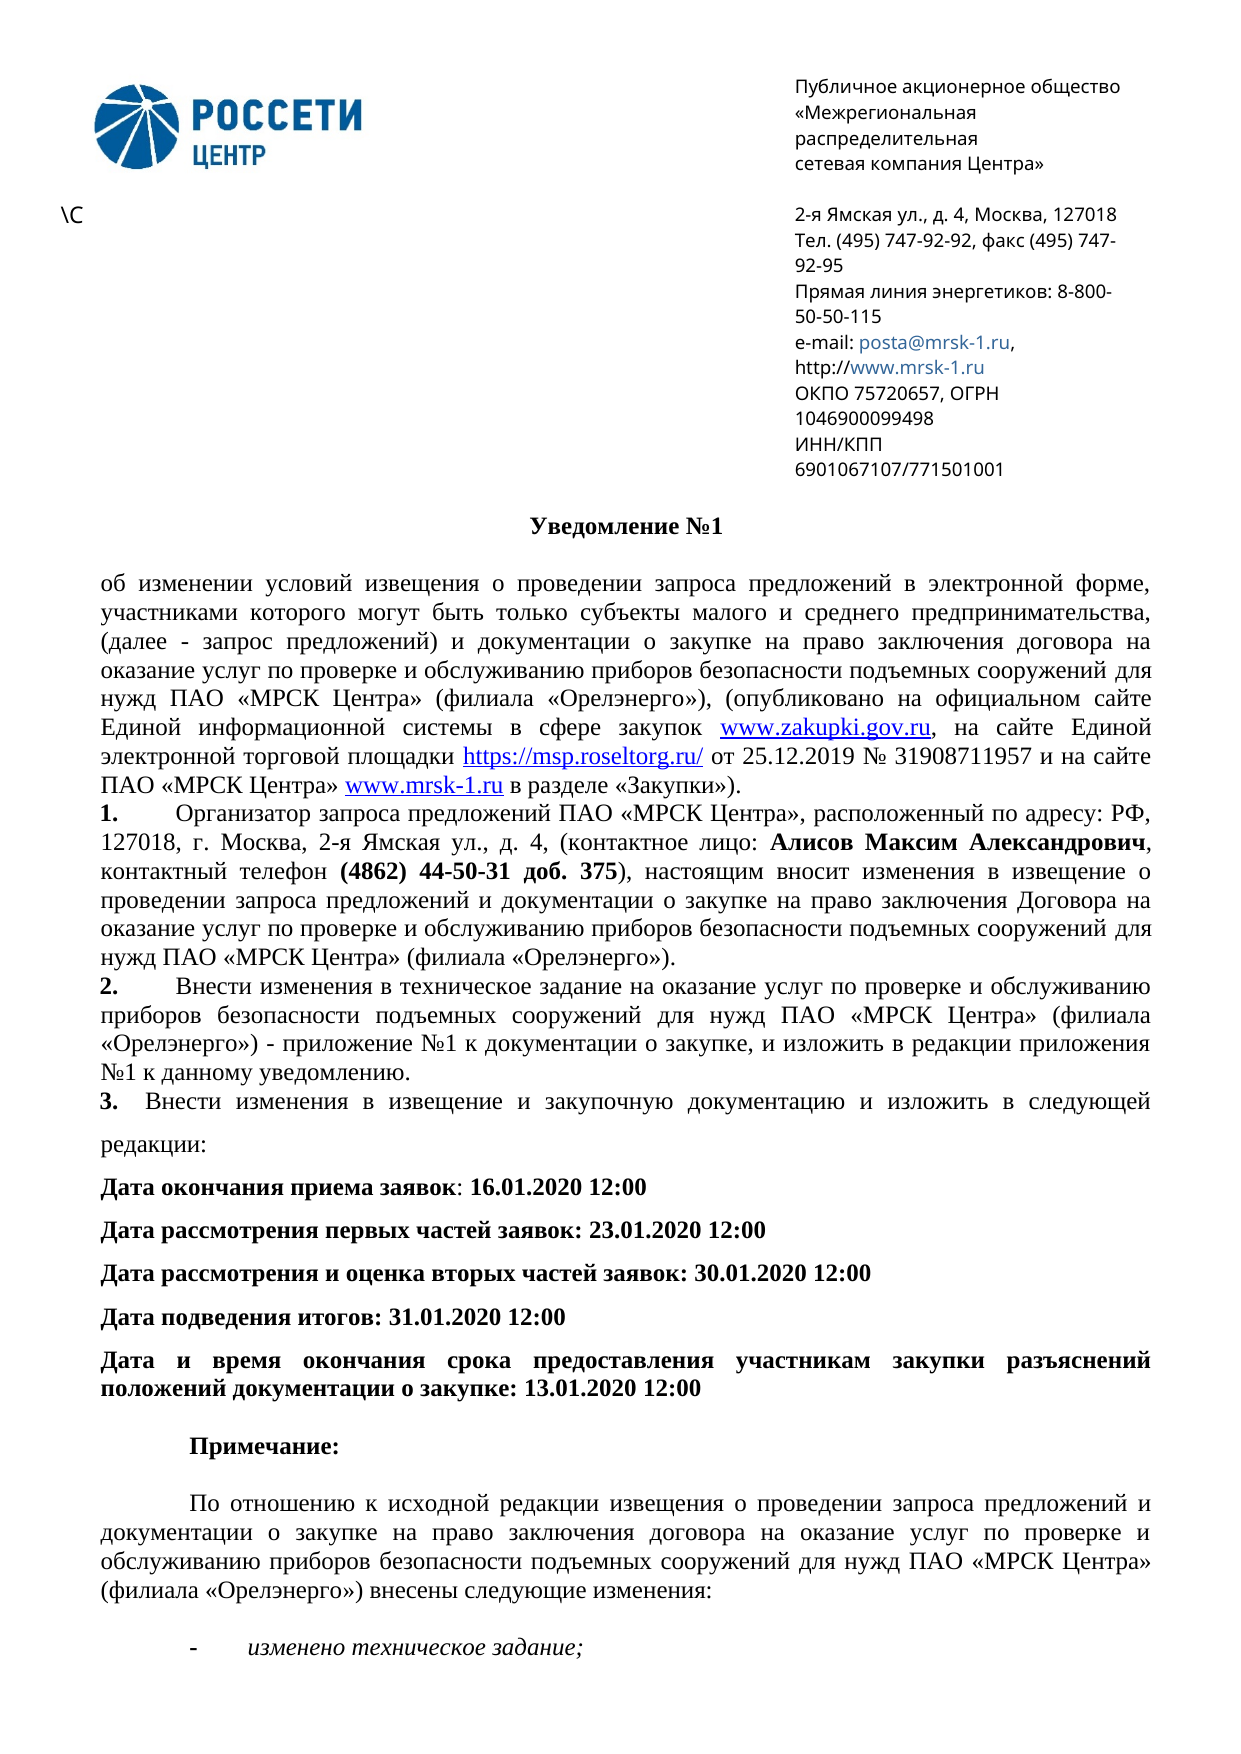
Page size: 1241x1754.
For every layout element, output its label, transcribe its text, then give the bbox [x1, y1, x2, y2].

table_header \С [89, 74, 783, 482]
text По отношению к исходной редакции извещения о проведении запроса предложений и документации о закупке на право заключения договора на оказание услуг по проверке и обслуживанию приборов безопасности подъемных сооружений для нужд ПАО «МРСК Центра» (филиала «Орелэнерго») внесены следующие изменения: [100, 1488, 1152, 1603]
list Внести изменения в техническое задание на оказание услуг по проверке и обслуживанию приборов безопасности подъемных сооружений для нужд ПАО «МРСК Центра» (филиала «Орелэнерго») - приложение №1 к документации о закупке, и изложить в редакции приложения №1 к данному уведомлению. [99, 971, 1152, 1086]
list Внести изменения в извещение и закупочную документацию и изложить в следующей редакции: [99, 1086, 1152, 1158]
table_header Публичное акционерное общество «Межрегиональная распределительная сетевая компания Центра» 2-я Ямская ул., д. 4, Москва, 127018 Тел. (495) 747-92-92, факс (495) 747-92-95 Прямая линия энергетиков: 8-800-50-50-115 e-mail: posta@mrsk-1.ru, http://www.mrsk-1.ru ОКПО 75720657, ОГРН 1046900099498 ИНН/КПП 6901067107/771501001 [783, 74, 1141, 482]
list Дата подведения итогов: 31.01.2020 12:00 [100, 1302, 1152, 1330]
text - изменено техническое задание; [100, 1632, 1152, 1661]
list Дата и время окончания срока предоставления участникам закупки разъяснений положений документации о закупке: 13.01.2020 12:00 [100, 1345, 1152, 1402]
list Дата рассмотрения и оценка вторых частей заявок: 30.01.2020 12:00 [100, 1258, 1152, 1287]
list Примечание: [100, 1431, 1152, 1460]
text об изменении условий извещения о проведении запроса предложений в электронной форме, участниками которого могут быть только субъекты малого и среднего предпринимательства, (далее - запрос предложений) и документации о закупке на право заключения договора на оказание услуг по проверке и обслуживанию приборов безопасности подъемных сооружений для нужд ПАО «МРСК Центра» (филиала «Орелэнерго»), (опубликовано на официальном сайте Единой информационной системы в сфере закупок www.zakupki.gov.ru, на сайте Единой электронной торговой площадки https://msp.roseltorg.ru/ от 25.12.2019 № 31908711957 и на сайте ПАО «МРСК Центра» www.mrsk-1.ru в разделе «Закупки»). [100, 568, 1152, 798]
list Дата окончания приема заявок: 16.01.2020 12:00 [100, 1172, 1152, 1201]
list Организатор запроса предложений ПАО «МРСК Центра», расположенный по адресу: РФ, 127018, г. Москва, 2-я Ямская ул., д. 4, (контактное лицо: Алисов Максим Александрович, контактный телефон (4862) 44-50-31 доб. 375), настоящим вносит изменения в извещение о проведении запроса предложений и документации о закупке на право заключения Договора на оказание услуг по проверке и обслуживанию приборов безопасности подъемных сооружений для нужд ПАО «МРСК Центра» (филиала «Орелэнерго»). [99, 798, 1152, 971]
text Уведомление №1 [100, 511, 1152, 540]
list Дата рассмотрения первых частей заявок: 23.01.2020 12:00 [100, 1215, 1152, 1244]
